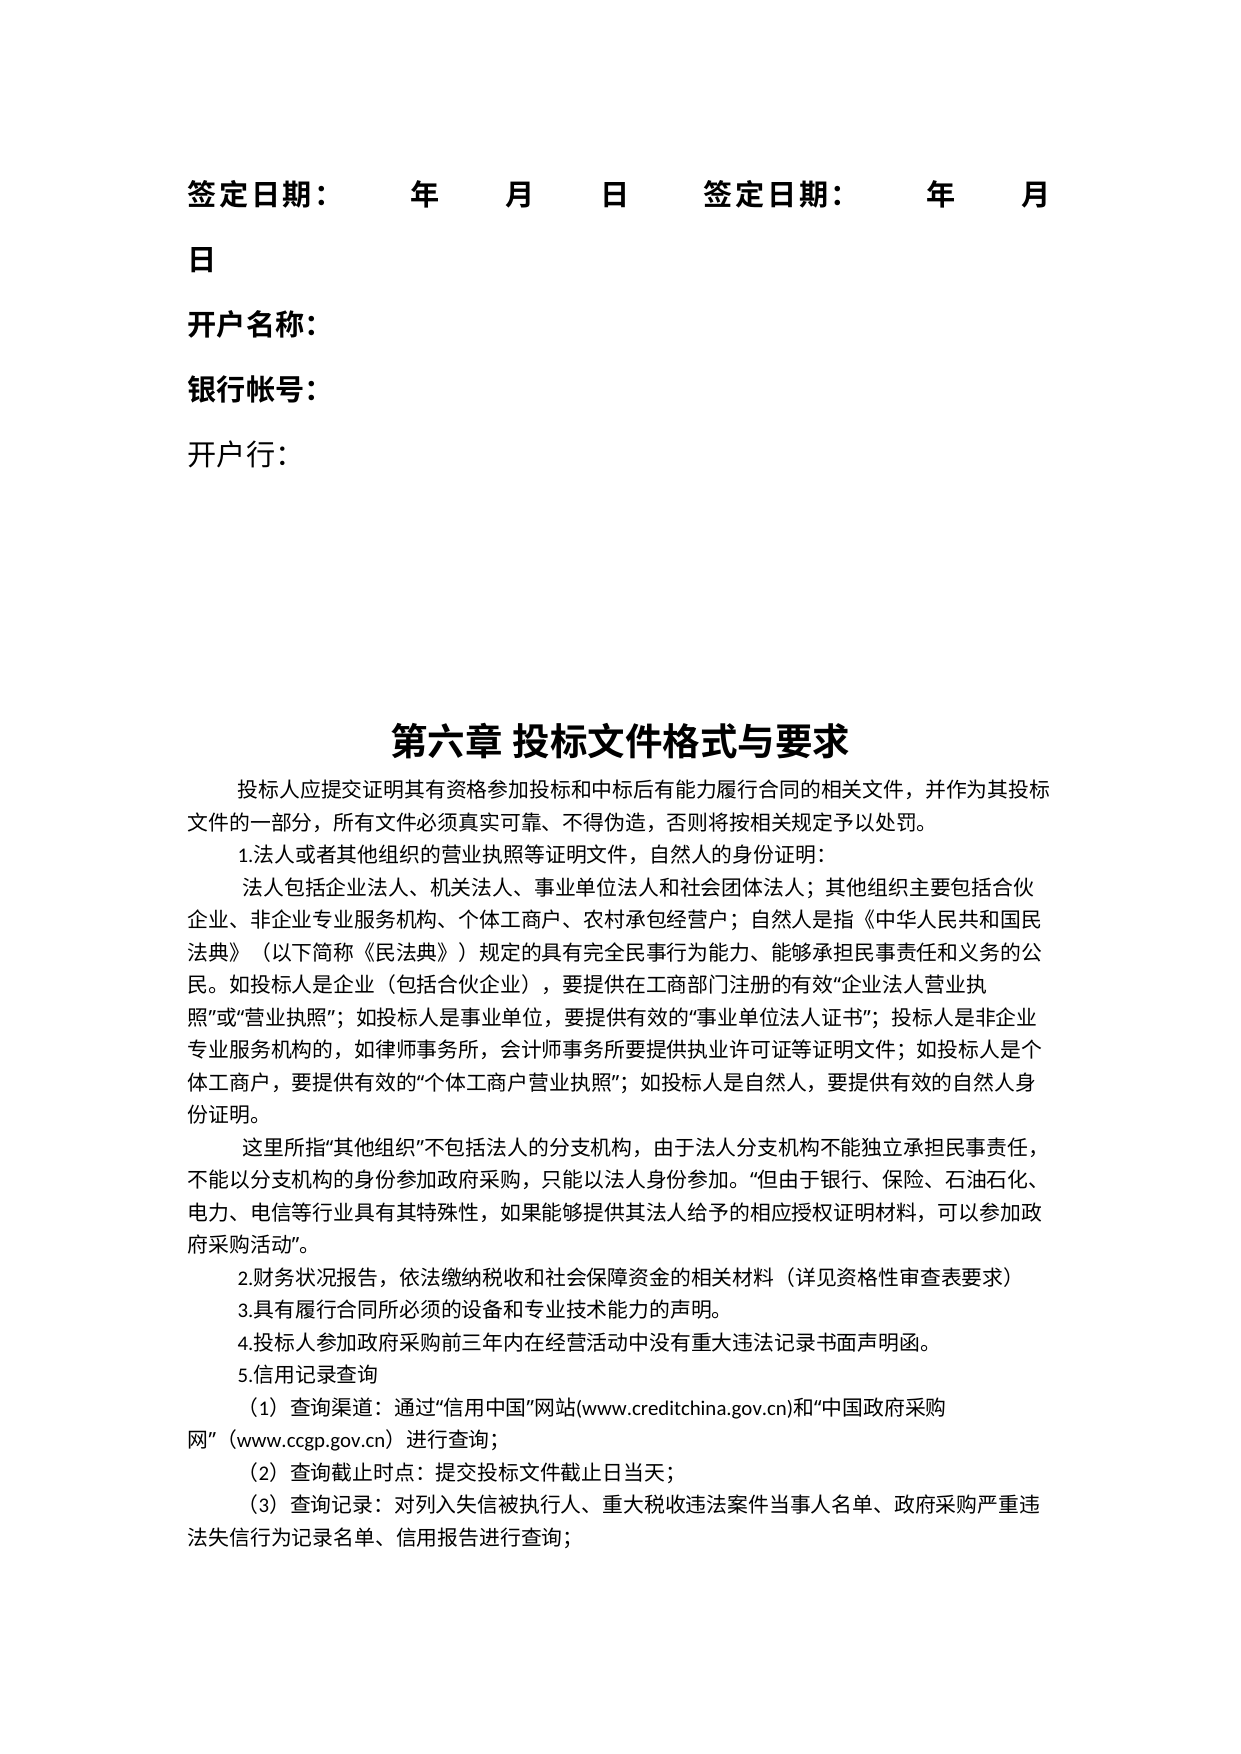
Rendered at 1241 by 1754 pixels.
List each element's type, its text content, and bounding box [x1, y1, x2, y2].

text 投标人应提交证明其有资格参加投标和中标后有能力履行合同的相关文件，并作为其投标文件的一部分，所有文件必须真实可靠、不得伪造，否则将按相关规定予以处罚。 [187, 773, 1053, 838]
text 第六章 投标文件格式与要求 [187, 708, 1053, 773]
text 银行帐号： [187, 357, 1053, 422]
text （2）查询截止时点：提交投标文件截止日当天； [187, 1456, 1053, 1488]
text （3）查询记录：对列入失信被执行人、重大税收违法案件当事人名单、政府采购严重违法失信行为记录名单、信用报告进行查询； [187, 1488, 1053, 1553]
text 这里所指“其他组织”不包括法人的分支机构，由于法人分支机构不能独立承担民事责任，不能以分支机构的身份参加政府采购，只能以法人身份参加。“但由于银行、保险、石油石化、电力、电信等行业具有其特殊性，如果能够提供其法人给予的相应授权证明材料，可以参加政府采购活动”。 [187, 1131, 1053, 1261]
text 5.信用记录查询 [187, 1358, 1053, 1391]
text 签定日期： 年 月 日 签定日期： 年 月 日 [187, 162, 1053, 292]
text 开户行： [187, 422, 1053, 487]
text 1.法人或者其他组织的营业执照等证明文件，自然人的身份证明： [187, 838, 1053, 871]
text 2.财务状况报告，依法缴纳税收和社会保障资金的相关材料（详见资格性审查表要求） [187, 1261, 1053, 1293]
text 3.具有履行合同所必须的设备和专业技术能力的声明。 [187, 1293, 1053, 1326]
text （1）查询渠道：通过“信用中国”网站(www.creditchina.gov.cn)和“中国政府采购网”（www.ccgp.gov.cn）进行查询； [187, 1391, 1053, 1456]
text 法人包括企业法人、机关法人、事业单位法人和社会团体法人；其他组织主要包括合伙企业、非企业专业服务机构、个体工商户、农村承包经营户；自然人是指《中华人民共和国民法典》（以下简称《民法典》）规定的具有完全民事行为能力、能够承担民事责任和义务的公民。如投标人是企业（包括合伙企业），要提供在工商部门注册的有效“企业法人营业执照”或“营业执照”；如投标人是事业单位，要提供有效的“事业单位法人证书”；投标人是非企业专业服务机构的，如律师事务所，会计师事务所要提供执业许可证等证明文件；如投标人是个体工商户，要提供有效的“个体工商户营业执照”；如投标人是自然人，要提供有效的自然人身份证明。 [187, 871, 1053, 1131]
text 4.投标人参加政府采购前三年内在经营活动中没有重大违法记录书面声明函。 [187, 1326, 1053, 1358]
text 开户名称： [187, 292, 1053, 357]
